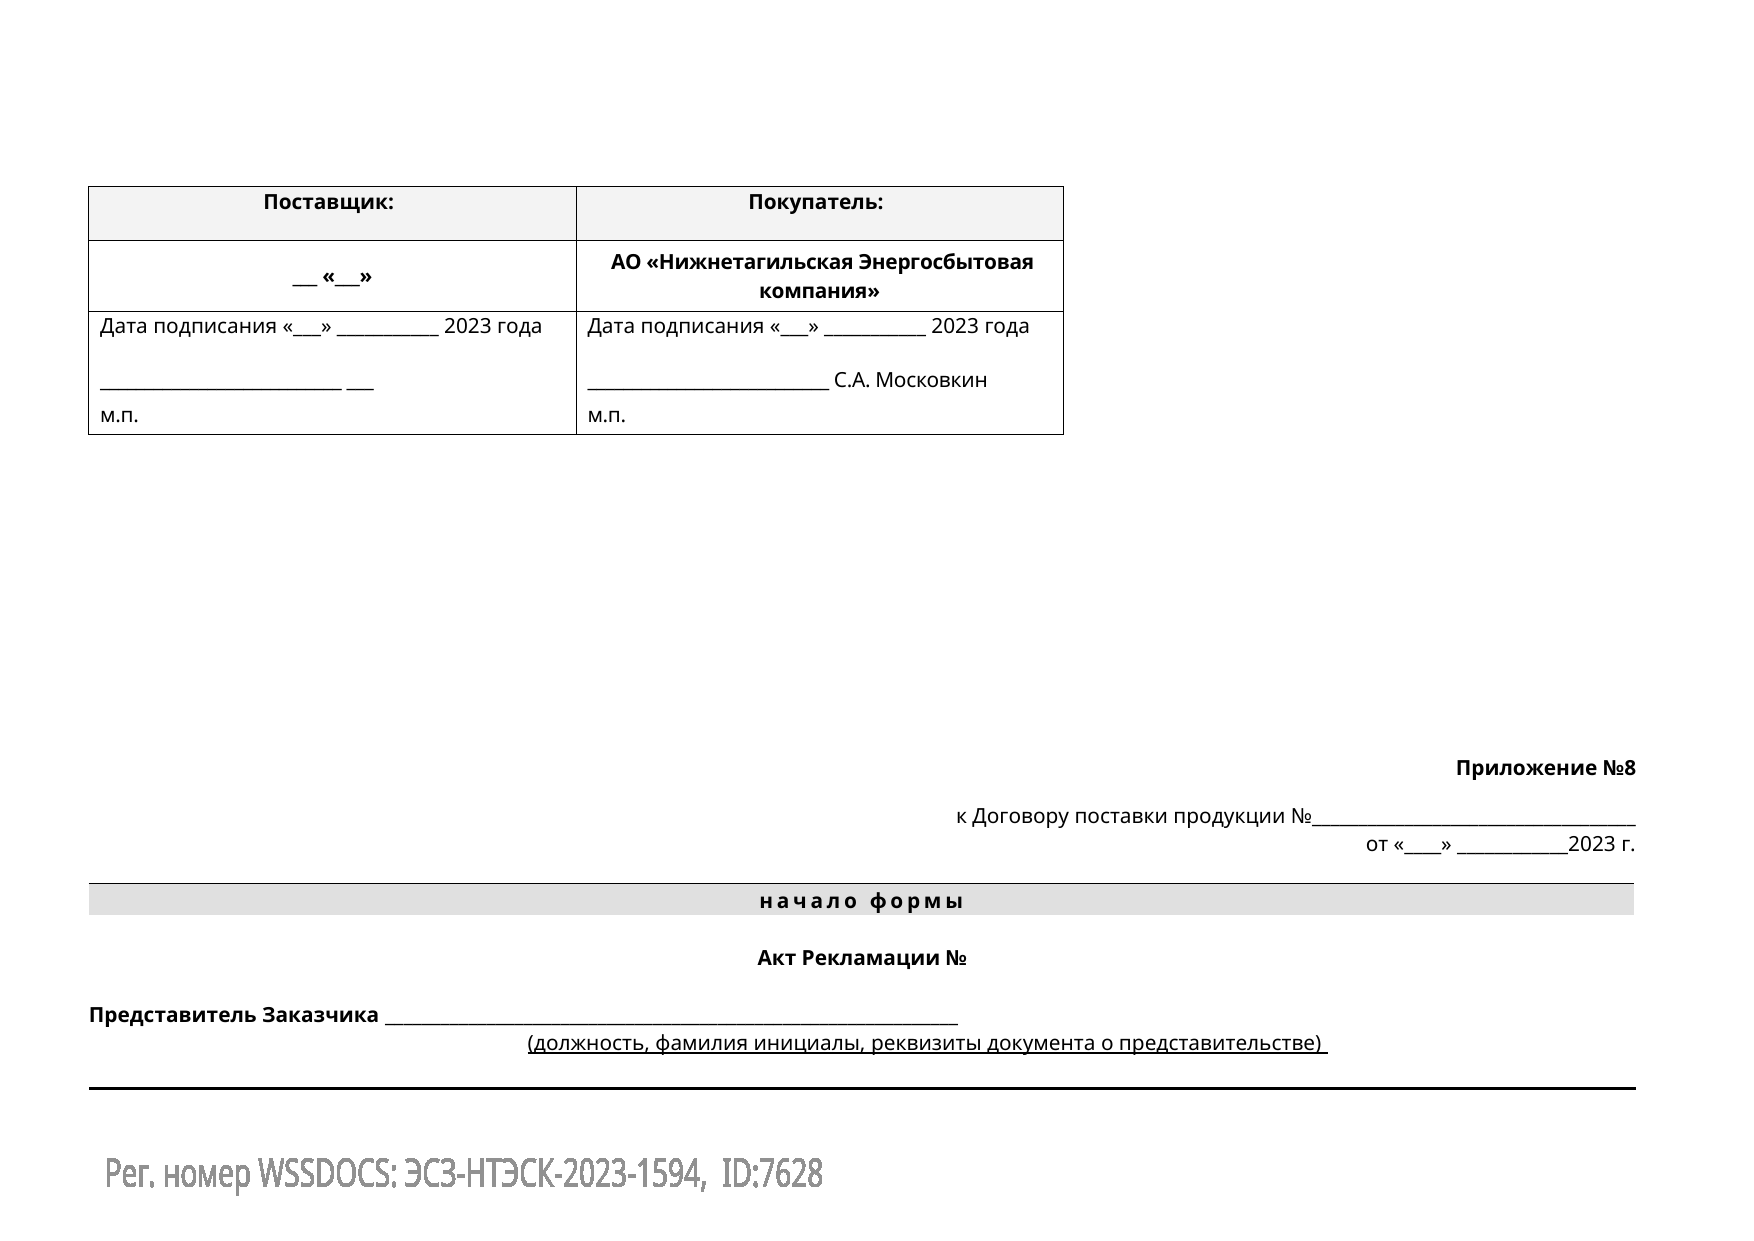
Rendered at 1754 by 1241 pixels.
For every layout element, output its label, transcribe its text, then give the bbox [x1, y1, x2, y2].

table_cell ___ «___» [89, 241, 576, 311]
table_header Покупатель: [577, 187, 1063, 240]
text Акт Рекламации № [89, 943, 1636, 971]
table_cell АО «Нижнетагильская Энергосбытовая компания» [577, 241, 1063, 311]
text начало формы [89, 884, 1634, 915]
text от «____» ____________2023 г. [89, 829, 1636, 858]
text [89, 1028, 1636, 1057]
table_header Поставщик: [89, 187, 576, 240]
text к Договору поставки продукции №___________________________________ [89, 801, 1636, 829]
table_cell Дата подписания «___» ___________ 2023 года ___________________________ ___ м.п. [89, 312, 576, 434]
text Представитель Заказчика ______________________________________________________________ [89, 1000, 1636, 1028]
text Приложение №8 [89, 753, 1636, 782]
table_cell Дата подписания «___» ___________ 2023 года ___________________________ С.А. Московкин м.п. [577, 312, 1063, 434]
